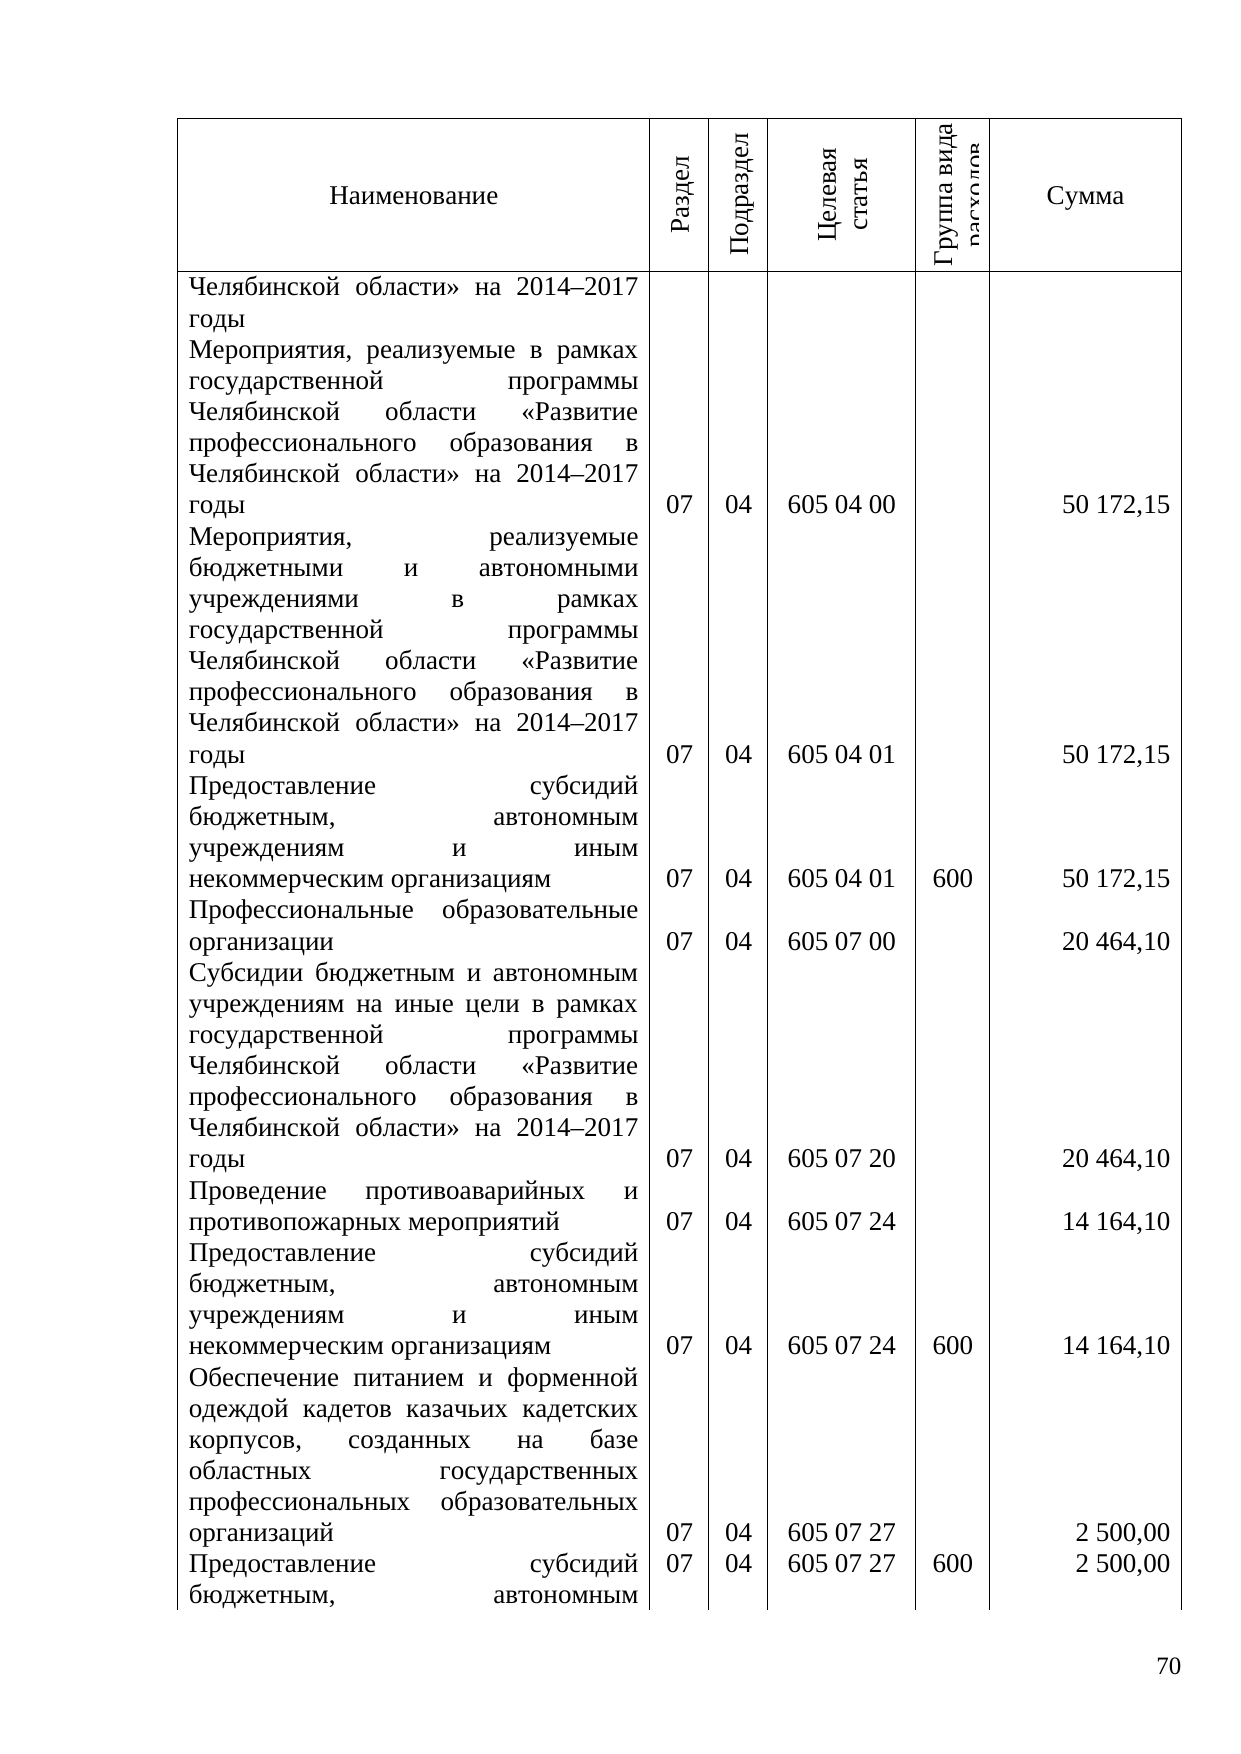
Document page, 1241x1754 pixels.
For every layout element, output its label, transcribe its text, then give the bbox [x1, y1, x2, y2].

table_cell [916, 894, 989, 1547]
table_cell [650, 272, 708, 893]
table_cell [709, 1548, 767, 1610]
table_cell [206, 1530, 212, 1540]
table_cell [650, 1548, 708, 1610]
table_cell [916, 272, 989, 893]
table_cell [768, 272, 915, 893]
table_header Группа вида расходов [916, 119, 989, 271]
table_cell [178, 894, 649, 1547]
table_header Раздел [650, 119, 708, 271]
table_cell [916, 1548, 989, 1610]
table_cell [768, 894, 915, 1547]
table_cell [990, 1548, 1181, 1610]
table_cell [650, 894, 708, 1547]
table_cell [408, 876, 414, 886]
table_header Подраздел [709, 119, 767, 271]
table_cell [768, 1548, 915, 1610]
table_header Сумма [990, 119, 1181, 271]
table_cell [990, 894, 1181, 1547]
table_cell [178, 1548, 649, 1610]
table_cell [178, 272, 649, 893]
table_header Целевая статья [768, 119, 915, 271]
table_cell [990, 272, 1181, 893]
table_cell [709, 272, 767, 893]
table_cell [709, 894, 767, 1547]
table_header Наименование [178, 119, 649, 271]
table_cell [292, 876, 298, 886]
